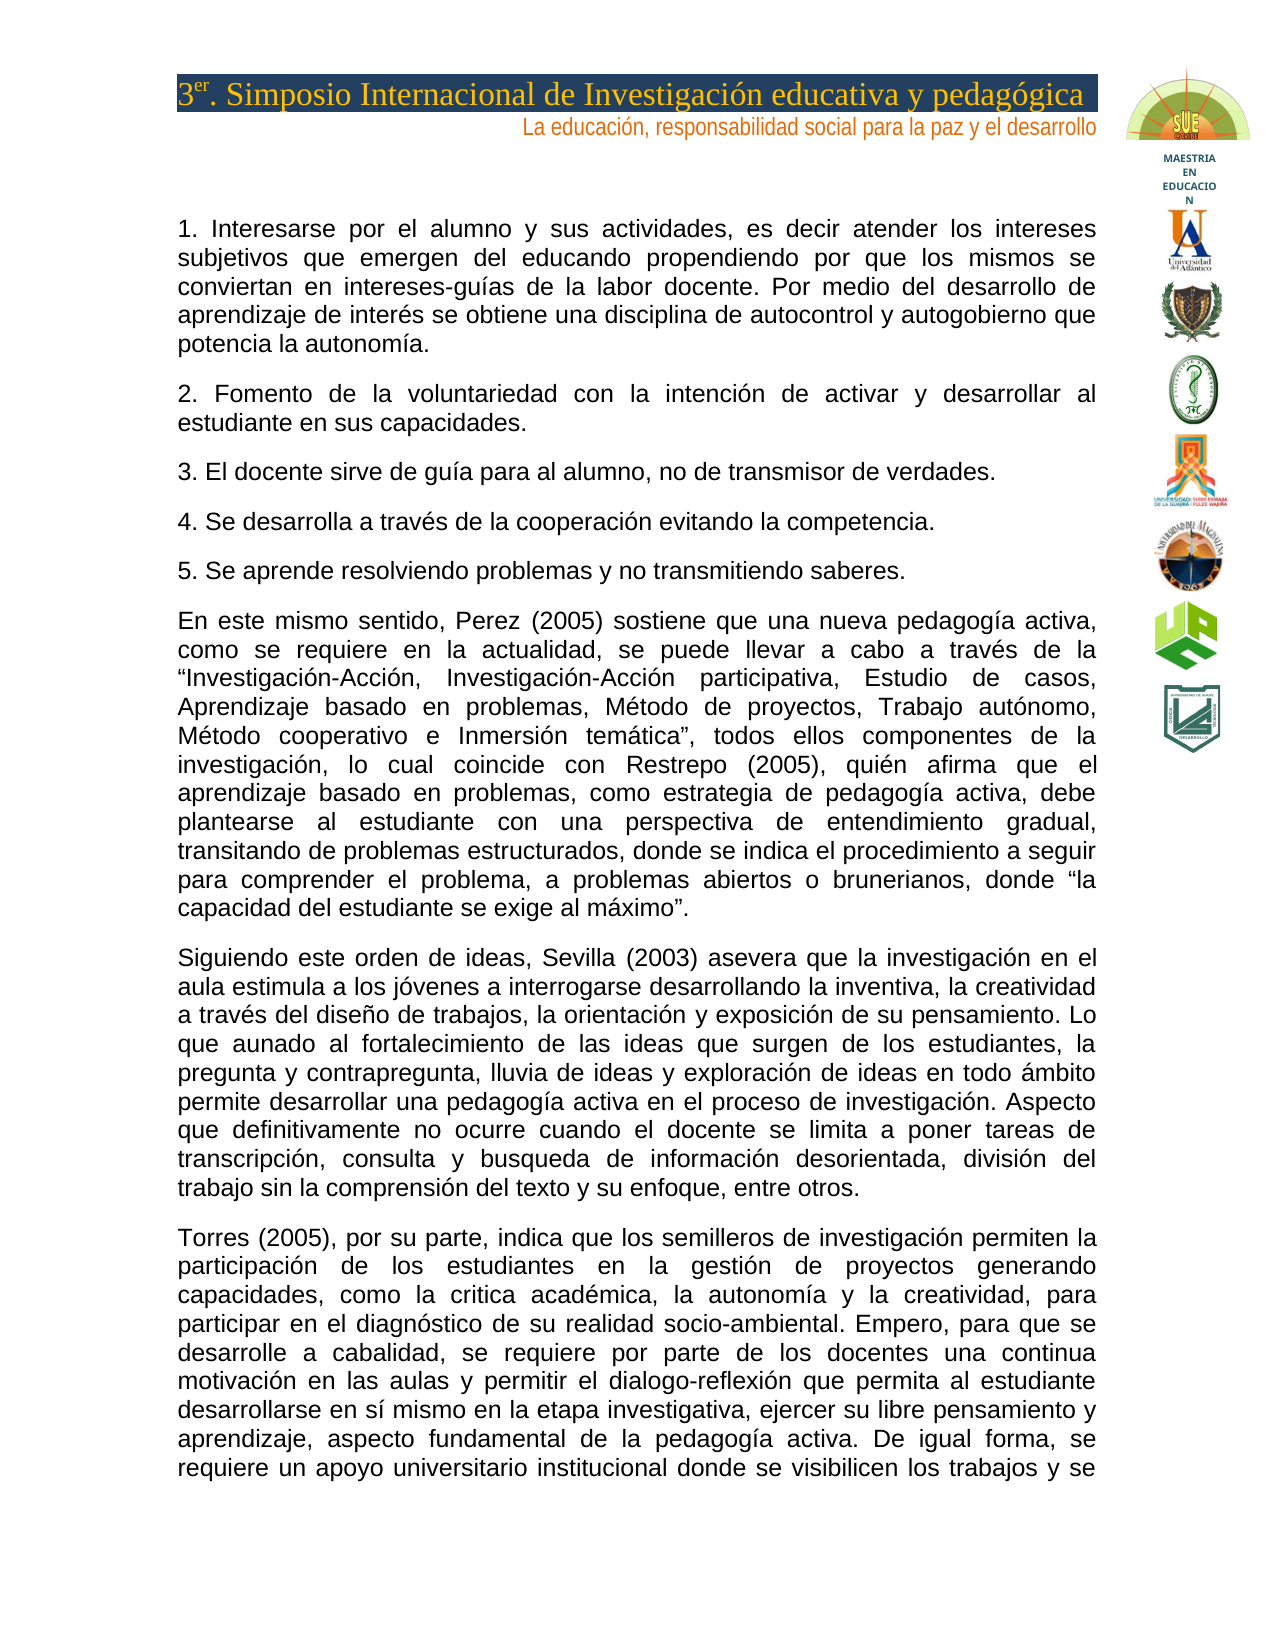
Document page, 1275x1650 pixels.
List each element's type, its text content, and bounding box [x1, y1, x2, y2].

text 1. Interesarse por el alumno y sus actividades, es decir atender los intereses subjetivos que emergen del educando propendiendo por que los mismos se conviertan en intereses-guías de la labor docente. Por medio del desarrollo de aprendizaje de interés se obtiene una disciplina de autocontrol y autogobierno que potencia la autonomía. [177, 214, 1098, 358]
text Siguiendo este orden de ideas, Sevilla asevera que la investigación en el aula estimula a los jóvenes a interrogarse desarrollando la inventiva, la creatividad a través del diseño de trabajos, la orientación y exposición de su pensamiento. Lo que aunado al fortalecimiento de las ideas que surgen de los estudiantes, la pregunta y contrapregunta, lluvia de ideas y exploración de ideas en todo ámbito permite desarrollar una pedagogía activa en el proceso de investigación. Aspecto que definitivamente no ocurre cuando el docente se limita a poner tareas de transcripción, consulta y busqueda de información desorientada, división del trabajo sin la comprensión del texto y su enfoque, entre otros. [177, 943, 1098, 1202]
text En este mismo sentido, Perez sostiene que una nueva pedagogía activa, como se requiere en la actualidad, se puede llevar a cabo a través de la “Investigación-Acción, Investigación-Acción participativa, Estudio de casos, Aprendizaje basado en problemas, Método de proyectos, Trabajo autónomo, Método cooperativo e Inmersión temática”, todos ellos componentes de la investigación, lo cual coincide con Restrepo , quién afirma que el aprendizaje basado en problemas, como estrategia de pedagogía activa, debe plantearse al estudiante con una perspectiva de entendimiento gradual, transitando de problemas estructurados, donde se indica el procedimiento a seguir para comprender el problema, a problemas abiertos o brunerianos, donde “la capacidad del estudiante se exige al máximo”. [177, 606, 1098, 922]
picture [1161, 281, 1223, 343]
text 4. Se desarrolla a través de la cooperación evitando la competencia. [177, 507, 1098, 536]
text 2. Fomento de la voluntariedad con la intención de activar y desarrollar al estudiante en sus capacidades. [177, 379, 1098, 436]
picture [1168, 355, 1219, 425]
picture [1106, 67, 1266, 139]
text 3. El docente sirve de guía para al alumno, no de transmisor de verdades. [177, 457, 1098, 486]
text 5. Se aprende resolviendo problemas y no transmitiendo saberes. [177, 556, 1098, 585]
picture [1155, 601, 1218, 670]
picture [1160, 207, 1215, 274]
picture [1152, 434, 1230, 507]
picture [1164, 685, 1221, 753]
